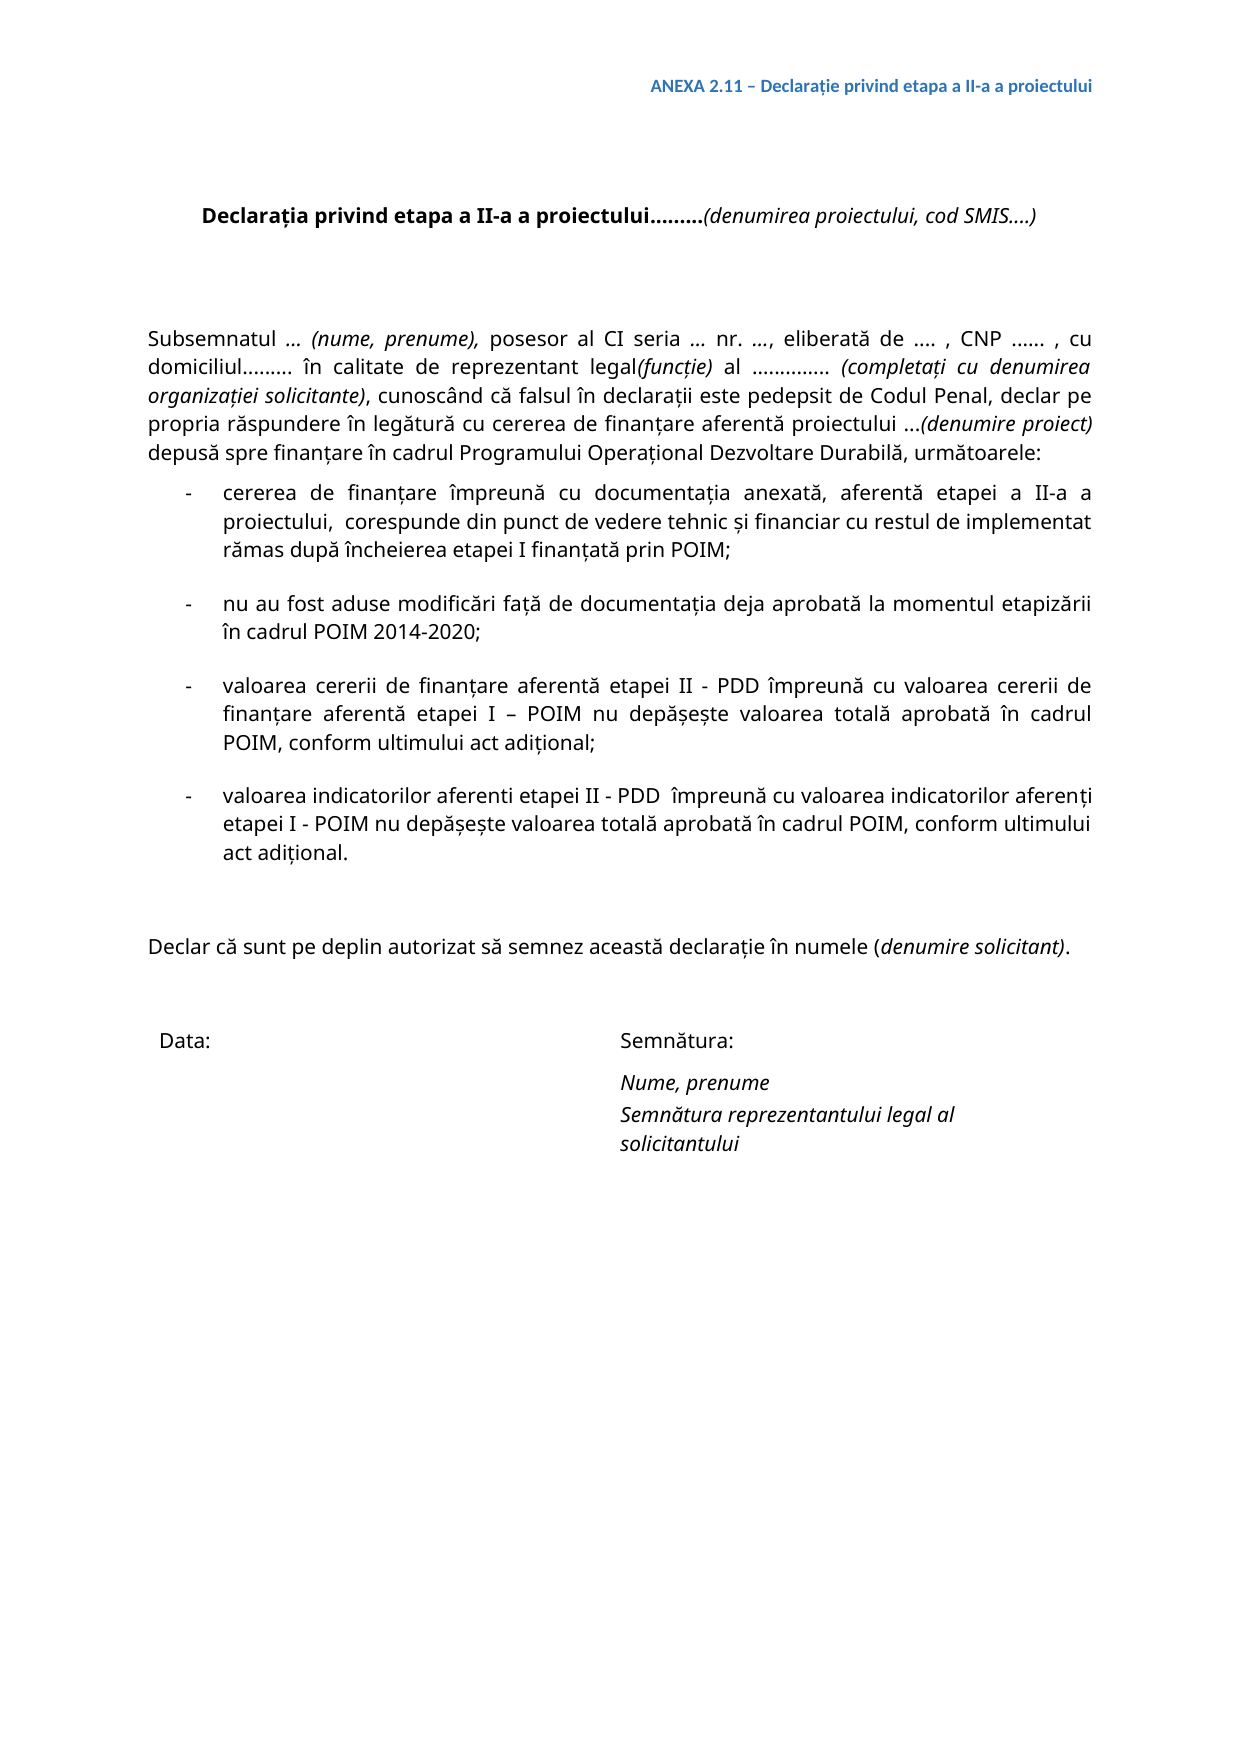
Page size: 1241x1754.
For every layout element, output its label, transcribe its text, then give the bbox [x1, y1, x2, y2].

list nu au fost aduse modificări față de documentația deja aprobată la momentul etapizării în cadrul POIM 2014-2020; [185, 589, 1093, 646]
list cererea de finanțare împreună cu documentația anexată, aferentă etapei a II-a a proiectului, corespunde din punct de vedere tehnic și financiar cu restul de implementat rămas după încheierea etapei I finanțată prin POIM; [185, 478, 1093, 564]
text Subsemnatul … (nume, prenume), posesor al CI seria … nr. …, eliberată de .... , CNP ...... , cu domiciliul......... în calitate de reprezentant legal(funcţie) al …........... (completaţi cu denumirea organizaţiei solicitante), cunoscând că falsul în declaraţii este pedepsit de Codul Penal, declar pe propria răspundere în legătură cu cererea de finanțare aferentă proiectului ...(denumire proiect) depusă spre finanțare în cadrul Programului Operaţional Dezvoltare Durabilă, următoarele: [148, 324, 1093, 466]
table_header Semnătura: Nume, prenume Semnătura reprezentantului legal al solicitantului [609, 1014, 1070, 1161]
table_header Data: [148, 1014, 609, 1161]
text Declar că sunt pe deplin autorizat să semnez această declaraţie în numele (denumire solicitant). [148, 932, 1093, 961]
list valoarea cererii de finanțare aferentă etapei II - PDD împreună cu valoarea cererii de finanțare aferentă etapei I – POIM nu depășește valoarea totală aprobată în cadrul POIM, conform ultimului act adițional; [185, 671, 1093, 756]
list valoarea indicatorilor aferenti etapei II - PDD împreună cu valoarea indicatorilor aferenți etapei I - POIM nu depășește valoarea totală aprobată în cadrul POIM, conform ultimului act adițional. [185, 781, 1093, 866]
text Declaraţia privind etapa a II-a a proiectului.........(denumirea proiectului, cod SMIS....) [148, 201, 1093, 229]
